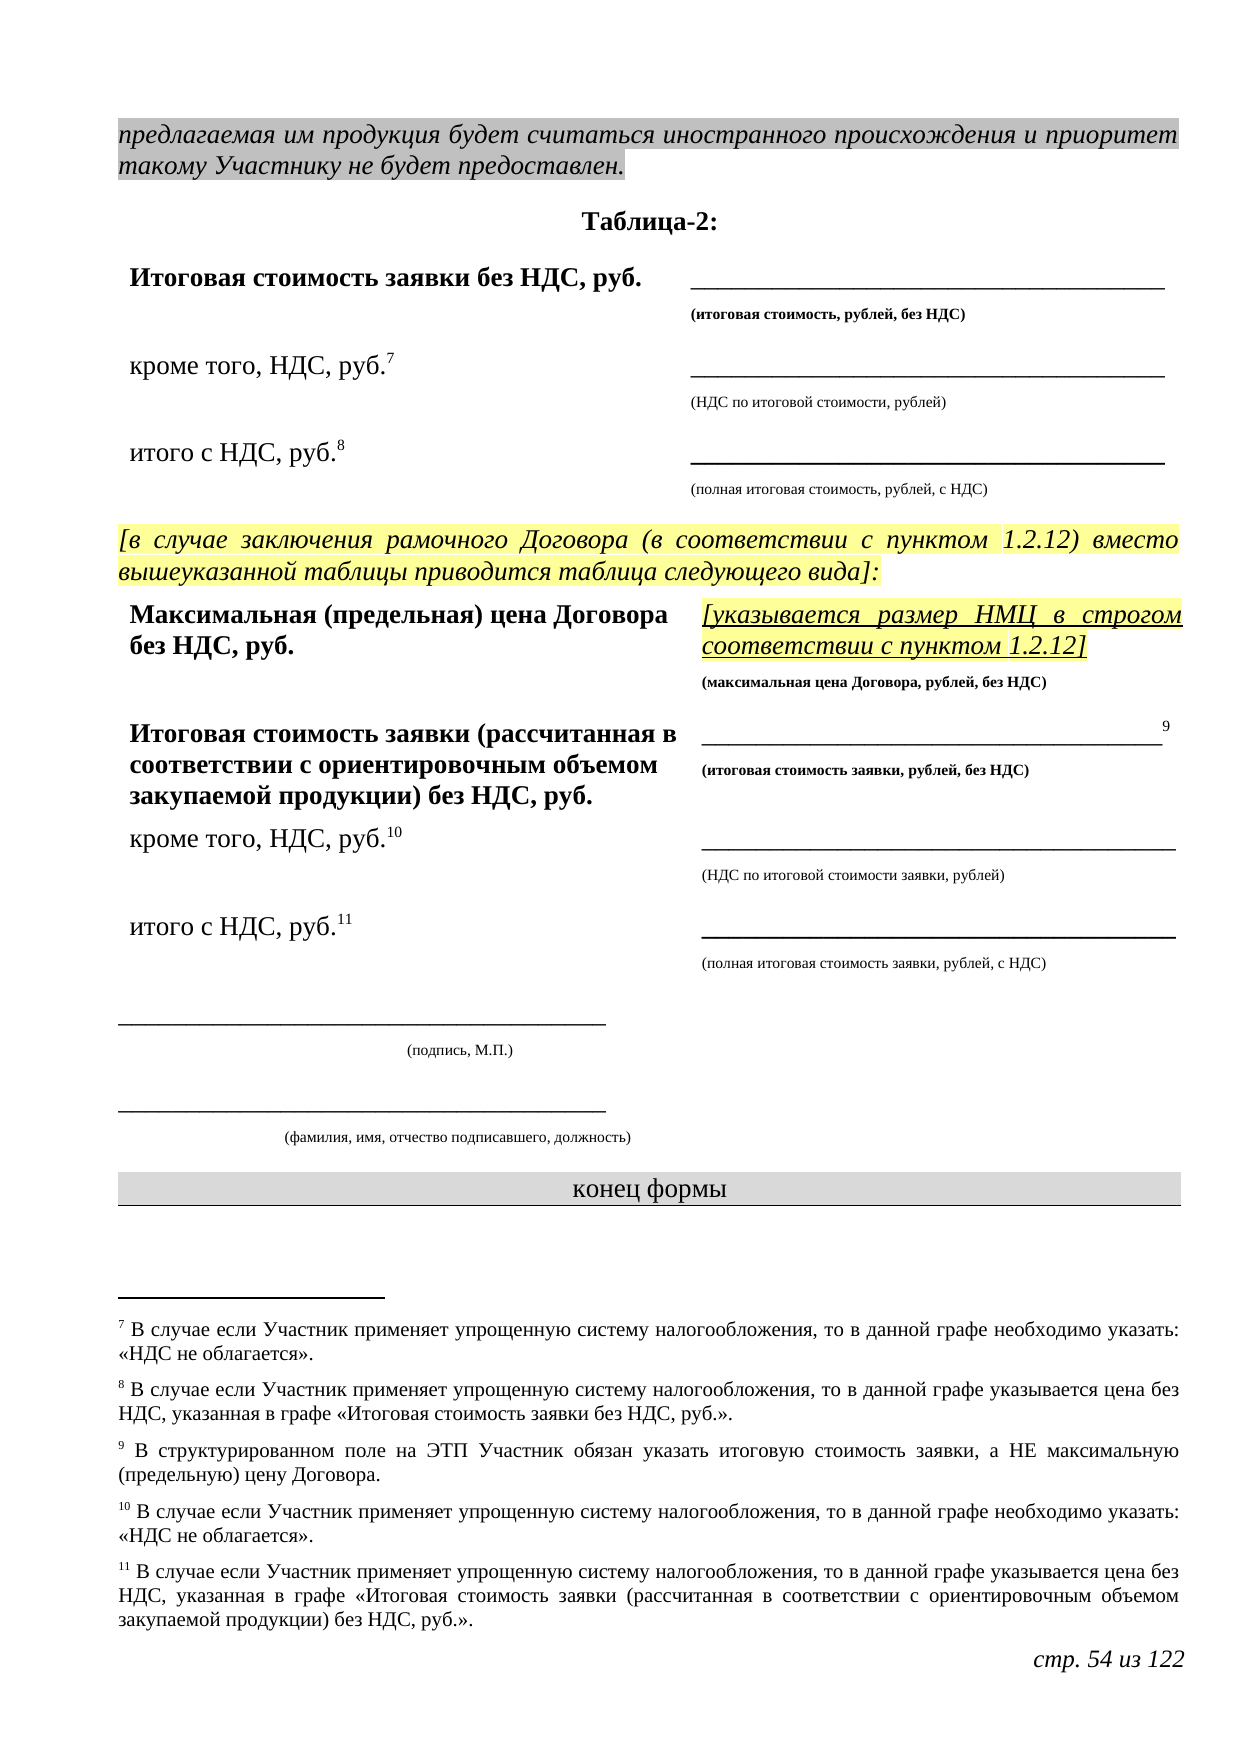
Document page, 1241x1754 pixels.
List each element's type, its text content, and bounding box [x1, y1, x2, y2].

table_cell ___________________________________ (полная итоговая стоимость заявки, рублей, с НДС) [690, 898, 1196, 985]
text ____________________________________ [118, 1084, 1181, 1116]
table_cell итого с НДС, руб. [118, 898, 690, 985]
table_cell итого с НДС, руб. [118, 424, 679, 511]
text Таблица-2: [118, 205, 1181, 237]
table_header [указывается размер НМЦ в строгом соответствии с пунктом 1.2.12] (максимальная цена Договора, рублей, без НДС) [690, 586, 1196, 704]
text ____________________________________ [118, 997, 1181, 1028]
text Электронная версия в формате Excel необходима для расчета доли российской продукции (товаров / работ / услуг) в целях определения возможности предоставления приоритета в соответствии с ПП 925. В случае непредоставления Участником электронной версии в формате Excel и наличия необходимости расчета доли российской продукции, предлагаемая им продукция будет считаться иностранного происхождения и приоритет такому Участнику не будет предоставлен. [625, 118, 1181, 180]
table_cell ___________________________________ (НДС по итоговой стоимости, рублей) [679, 336, 1185, 424]
table_cell кроме того, НДС, руб. [118, 336, 679, 424]
table_cell кроме того, НДС, руб. [118, 810, 690, 897]
text (фамилия, имя, отчество подписавшего, должность) [118, 1128, 797, 1159]
text (подпись, М.П.) [118, 1041, 797, 1072]
text конец формы [118, 1172, 1181, 1205]
table_cell __________________________________ (итоговая стоимость заявки, рублей, без НДС) [690, 704, 1196, 810]
table_header ___________________________________ (итоговая стоимость, рублей, без НДС) [679, 249, 1185, 336]
table_cell Итоговая стоимость заявки (рассчитанная в соответствии с ориентировочным объемом закупаемой продукции) без НДС, руб. [118, 704, 690, 810]
text [в случае заключения рамочного Договора (в соответствии с пунктом 1.2.12) вместо вышеуказанной таблицы приводится таблица следующего вида]: [118, 523, 1181, 586]
table_cell ___________________________________ (НДС по итоговой стоимости заявки, рублей) [690, 810, 1196, 897]
table_cell ___________________________________ (полная итоговая стоимость, рублей, с НДС) [679, 424, 1185, 511]
table_header Максимальная (предельная) цена Договора без НДС, руб. [118, 586, 690, 704]
table_header Итоговая стоимость заявки без НДС, руб. [118, 249, 679, 336]
